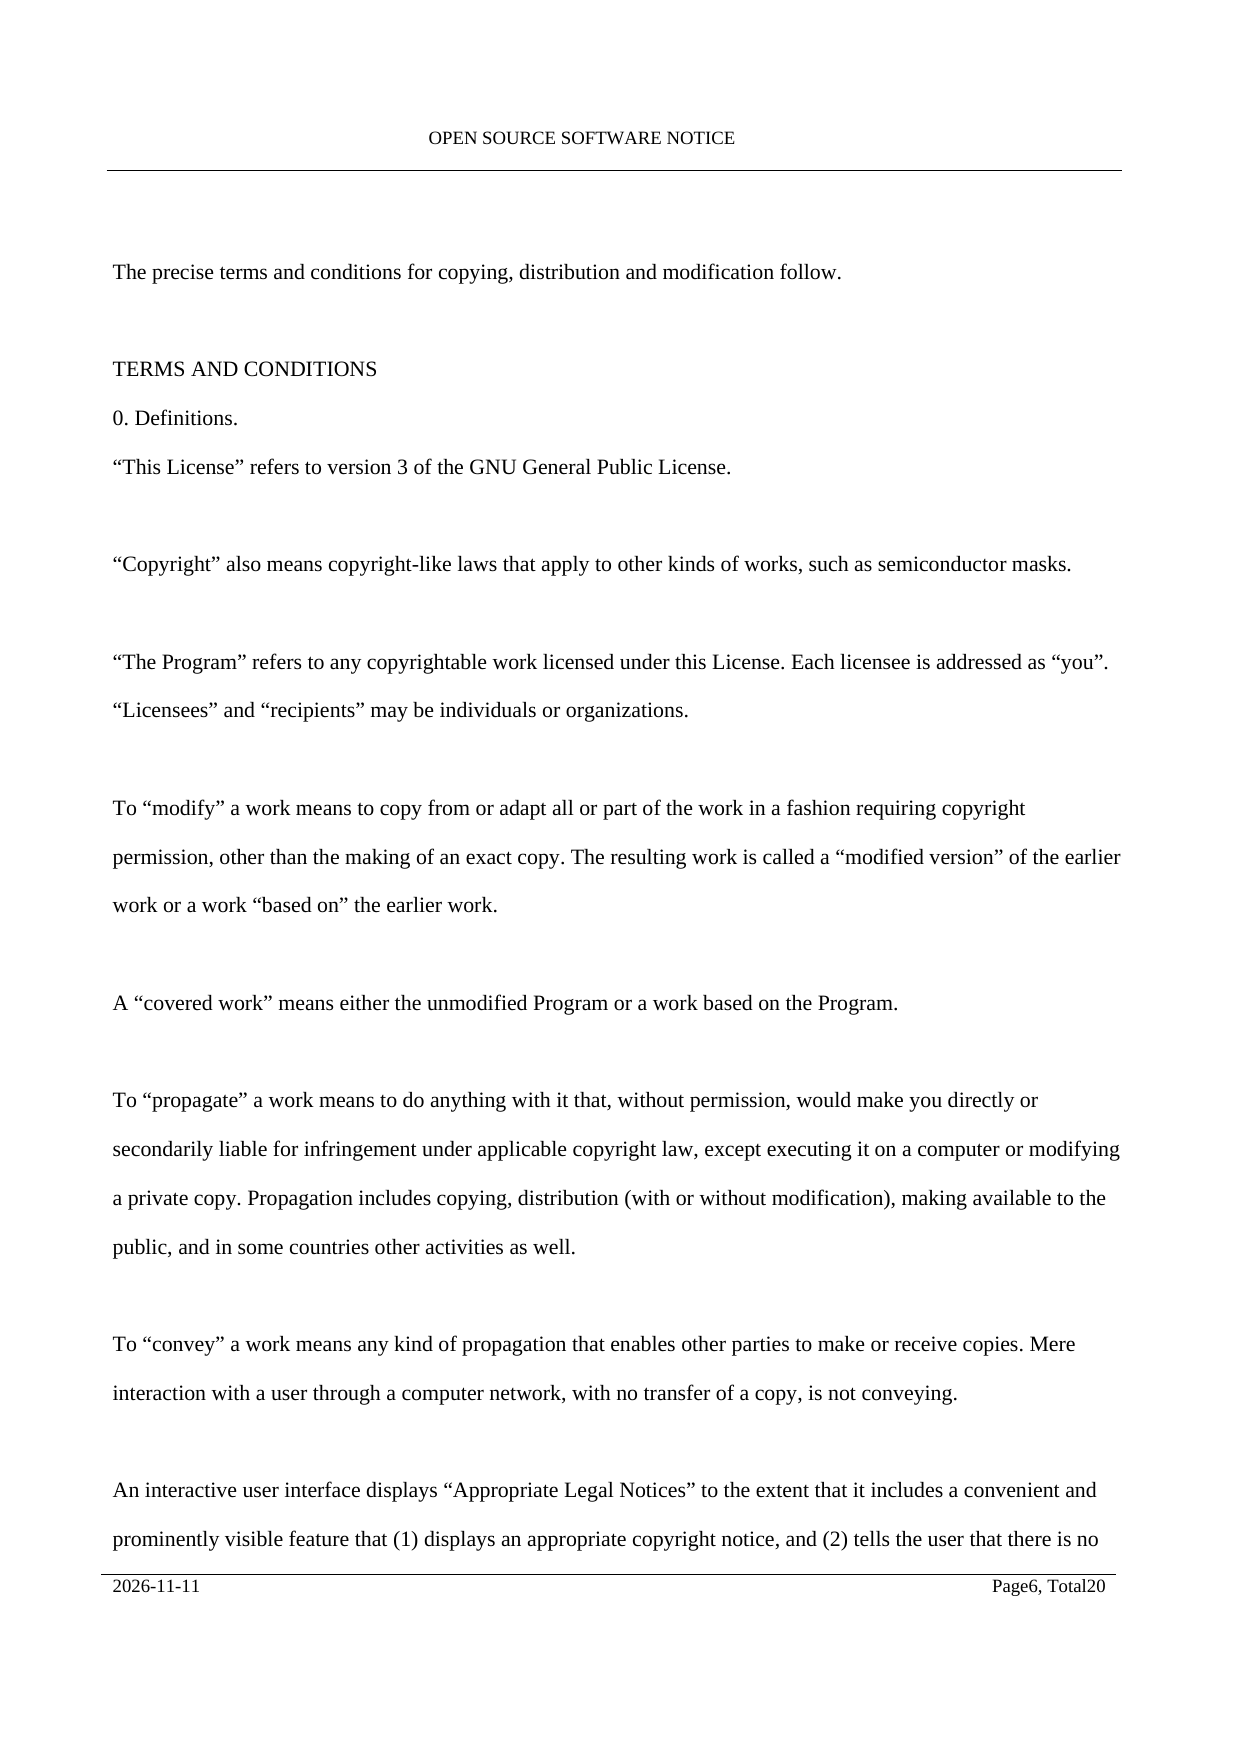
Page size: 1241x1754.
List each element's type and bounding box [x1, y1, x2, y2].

text [112, 206, 1128, 1555]
